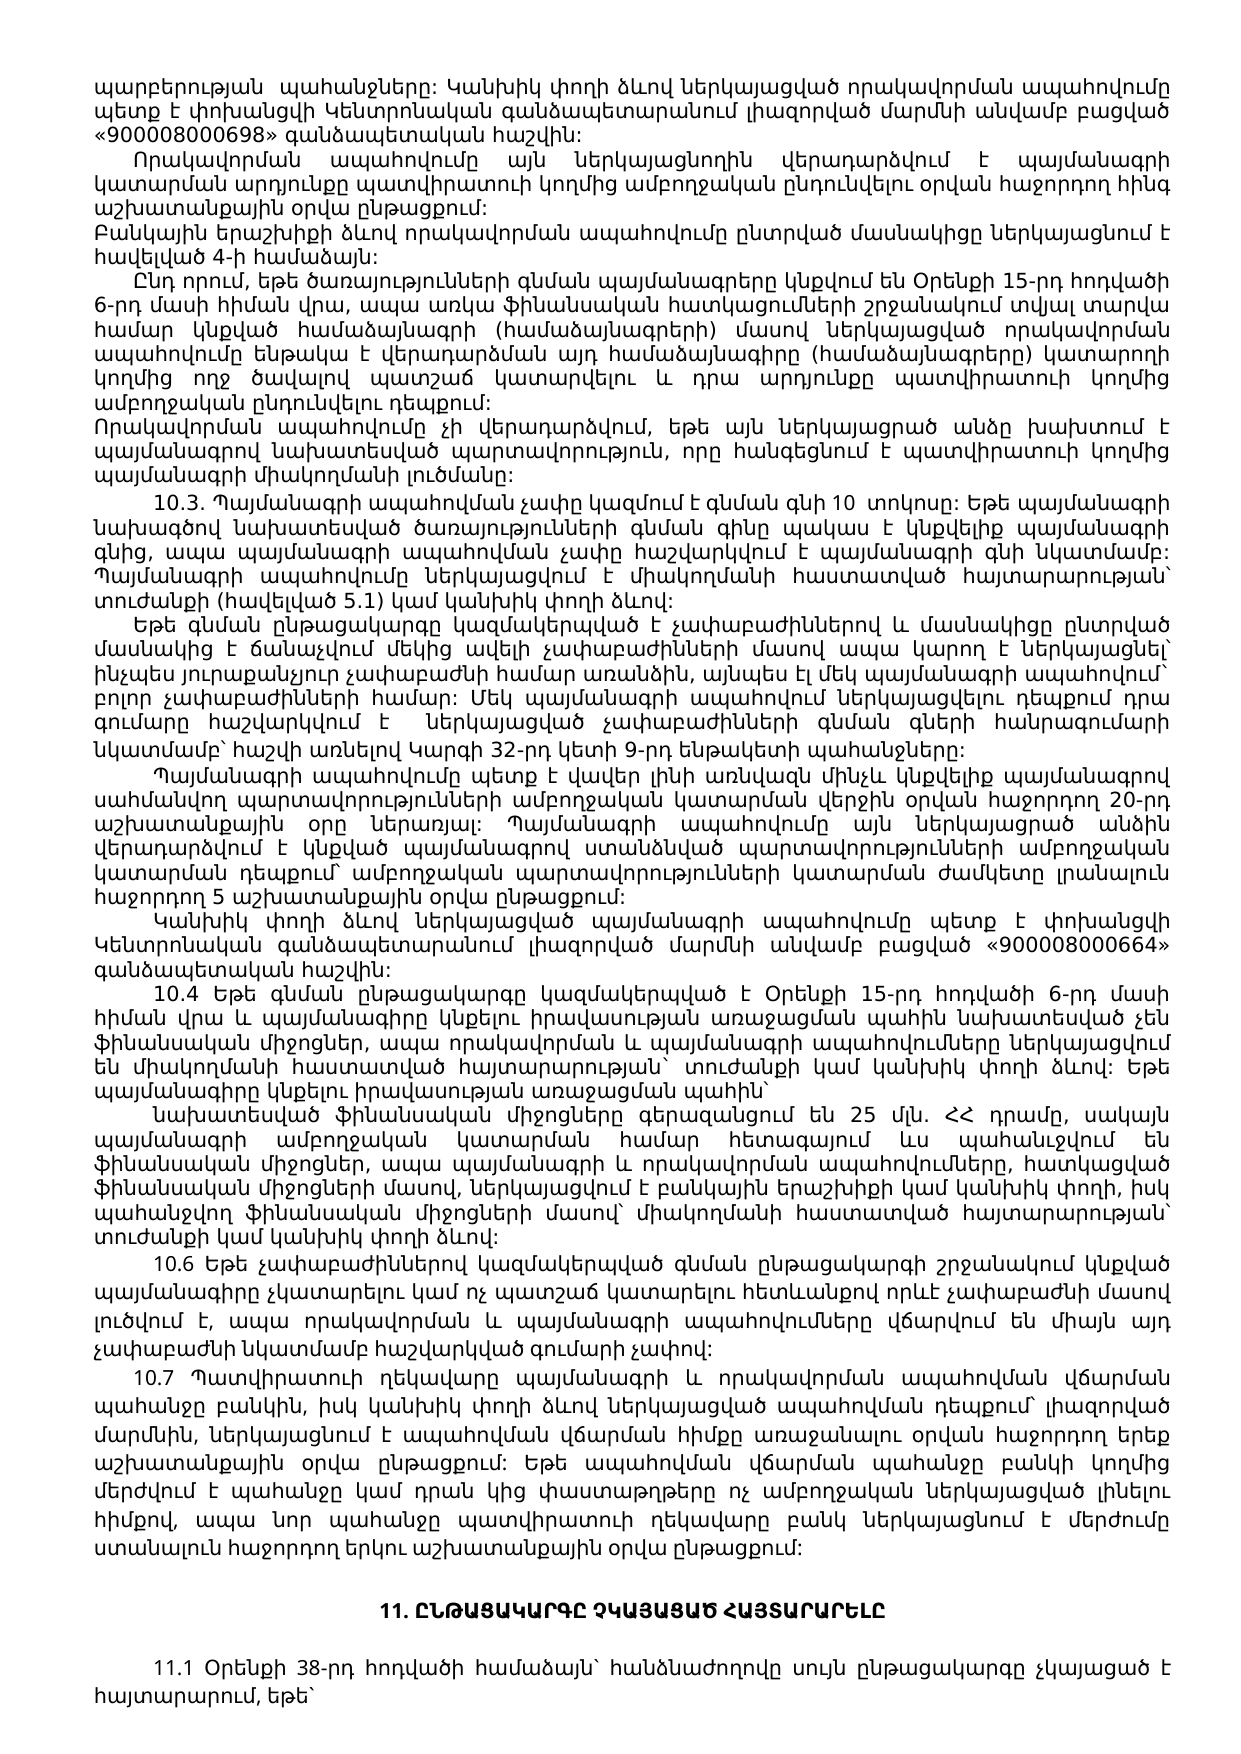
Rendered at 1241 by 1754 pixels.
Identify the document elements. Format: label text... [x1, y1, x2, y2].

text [94, 75, 1171, 148]
text 10.7 Պատվիրատուի ղեկավարը պայմանագրի և որակավորման ապահովման վճարման պահանջը բանկին, իսկ կանխիկ փողի ձևով ներկայացված ապահովման դեպքում՝ լիազորված մարմնին, ներկայացնում է ապահովման վճարման հիմքը առաջանալու օրվան հաջորդող երեք աշխատանքային օրվա ընթացքում: Եթե ապահովման վճարման պահանջը բանկի կողմից մերժվում է պահանջը կամ դրան կից փաստաթղթերը ոչ ամբողջական ներկայացված լինելու հիմքով, ապա նոր պահանջը պատվիրատուի ղեկավարը բանկ ներկայացնում է մերժումը ստանալուն հաջորդող երկու աշխատանքային օրվա ընթացքում: [94, 1363, 1171, 1562]
text Որակավորման ապահովումը չի վերադարձվում, եթե այն ներկայացրած անձը խախտում է պայմանագրով նախատեսված պարտավորություն, որը հանգեցնում է պատվիրատուի կողմից պայմանագրի միակողմանի լուծմանը: [94, 415, 1171, 488]
text 11. ԸՆԹԱՑԱԿԱՐԳԸ ՉԿԱՅԱՑԱԾ ՀԱՅՏԱՐԱՐԵԼԸ [94, 1596, 1171, 1624]
text 11.1 Օրենքի 38-րդ հոդվածի համաձայն` հանձնաժողովը սույն ընթացակարգը չկայացած է հայտարարում, եթե` [94, 1653, 1171, 1710]
text նախատեսված ֆինանսական միջոցները գերազանցում են 25 մլն. ՀՀ դրամը, սակայն պայմանագրի ամբողջական կատարման համար հետագայում ևս պահանւջվում են ֆինանսական միջոցներ, ապա պայմանագրի և որակավորման ապահովումները, հատկացված ֆինանսական միջոցների մասով, ներկայացվում է բանկային երաշխիքի կամ կանխիկ փողի, իսկ պահանջվող ֆինանսական միջոցների մասով՝ միակողմանի հաստատված հայտարարության՝ տուժանքի կամ կանխիկ փողի ձևով: [94, 1103, 1171, 1249]
text Կանխիկ փողի ձևով ներկայացված պայմանագրի ապահովումը պետք է փոխանցվի Կենտրոնական գանձապետարանում լիազորված մարմնի անվամբ բացված «900008000664» գանձապետական հաշվին: [94, 909, 1171, 982]
text Որակավորման ապահովումը այն ներկայացնողին վերադարձվում է պայմանագրի կատարման արդյունքը պատվիրատուի կողմից ամբողջական ընդունվելու օրվան հաջորդող հինգ աշխատանքային օրվա ընթացքում: [94, 148, 1171, 221]
text Պայմանագրի ապահովումը պետք է վավեր լինի առնվազն մինչև կնքվելիք պայմանագրով սահմանվող պարտավորությունների ամբողջական կատարման վերջին օրվան հաջորդող 20-րդ աշխատանքային օրը ներառյալ: Պայմանագրի ապահովումը այն ներկայացրած անձին վերադարձվում է կնքված պայմանագրով ստանձնված պարտավորությունների ամբողջական կատարման դեպքում՝ ամբողջական պարտավորությունների կատարման ժամկետը լրանալուն հաջորդող 5 աշխատանքային օրվա ընթացքում: [94, 764, 1171, 909]
text 10.3. Պայմանագրի ապահովման չափը կազմում է գնման գնի 10 տոկոսը: Եթե պայմանագրի նախագծով նախատեսված ծառայությունների գնման գինը պակաս է կնքվելիք պայմանագրի գնից, ապա պայմանագրի ապահովման չափը հաշվարկվում է պայմանագրի գնի նկատմամբ: Պայմանագրի ապահովումը ներկայացվում է միակողմանի հաստատված հայտարարության՝ տուժանքի (հավելված 5.1) կամ կանխիկ փողի ձևով: [94, 488, 1171, 613]
text 10.4 Եթե գնման ընթացակարգը կազմակերպված է Օրենքի 15-րդ հոդվածի 6-րդ մասի հիման վրա և պայմանագիրը կնքելու իրավասության առաջացման պահին նախատեսված չեն ֆինանսական միջոցներ, ապա որակավորման և պայմանագրի ապահովումները ներկայացվում են միակողմանի հաստատված հայտարարության` տուժանքի կամ կանխիկ փողի ձևով: Եթե պայմանագիրը կնքելու իրավասության առաջացման պահին՝ [94, 982, 1171, 1103]
text Բանկային երաշխիքի ձևով որակավորման ապահովումը ընտրված մասնակիցը ներկայացնում է հավելված 4-ի համաձայն: [94, 221, 1171, 269]
text Ընդ որում, եթե ծառայությունների գնման պայմանագրերը կնքվում են Օրենքի 15-րդ հոդվածի 6-րդ մասի հիման վրա, ապա առկա ֆինանսական հատկացումների շրջանակում տվյալ տարվա համար կնքված համաձայնագրի (համաձայնագրերի) մասով ներկայացված որակավորման ապահովումը ենթակա է վերադարձման այդ համաձայնագիրը (համաձայնագրերը) կատարողի կողմից ողջ ծավալով պատշաճ կատարվելու և դրա արդյունքը պատվիրատուի կողմից ամբողջական ընդունվելու դեպքում: [94, 269, 1171, 415]
text 10.6 Եթե չափաբաժիններով կազմակերպված գնման ընթացակարգի շրջանակում կնքված պայմանագիրը չկատարելու կամ ոչ պատշաճ կատարելու հետևանքով որևէ չափաբաժնի մասով լուծվում է, ապա որակավորման և պայմանագրի ապահովումները վճարվում են միայն այդ չափաբաժնի նկատմամբ հաշվարկված գումարի չափով: [94, 1249, 1171, 1363]
text Եթե գնման ընթացակարգը կազմակերպված է չափաբաժիններով և մասնակիցը ընտրված մասնակից է ճանաչվում մեկից ավելի չափաբաժինների մասով ապա կարող է ներկայացնել՝ ինչպես յուրաքանչյուր չափաբաժնի համար առանձին, այնպես էլ մեկ պայմանագրի ապահովում` բոլոր չափաբաժինների համար: Մեկ պայմանագրի ապահովում ներկայացվելու դեպքում դրա գումարը հաշվարկվում է ներկայացված չափաբաժինների գնման գների հանրագումարի նկատմամբ՝ հաշվի առնելով Կարգի 32-րդ կետի 9-րդ ենթակետի պահանջները: [94, 613, 1171, 764]
